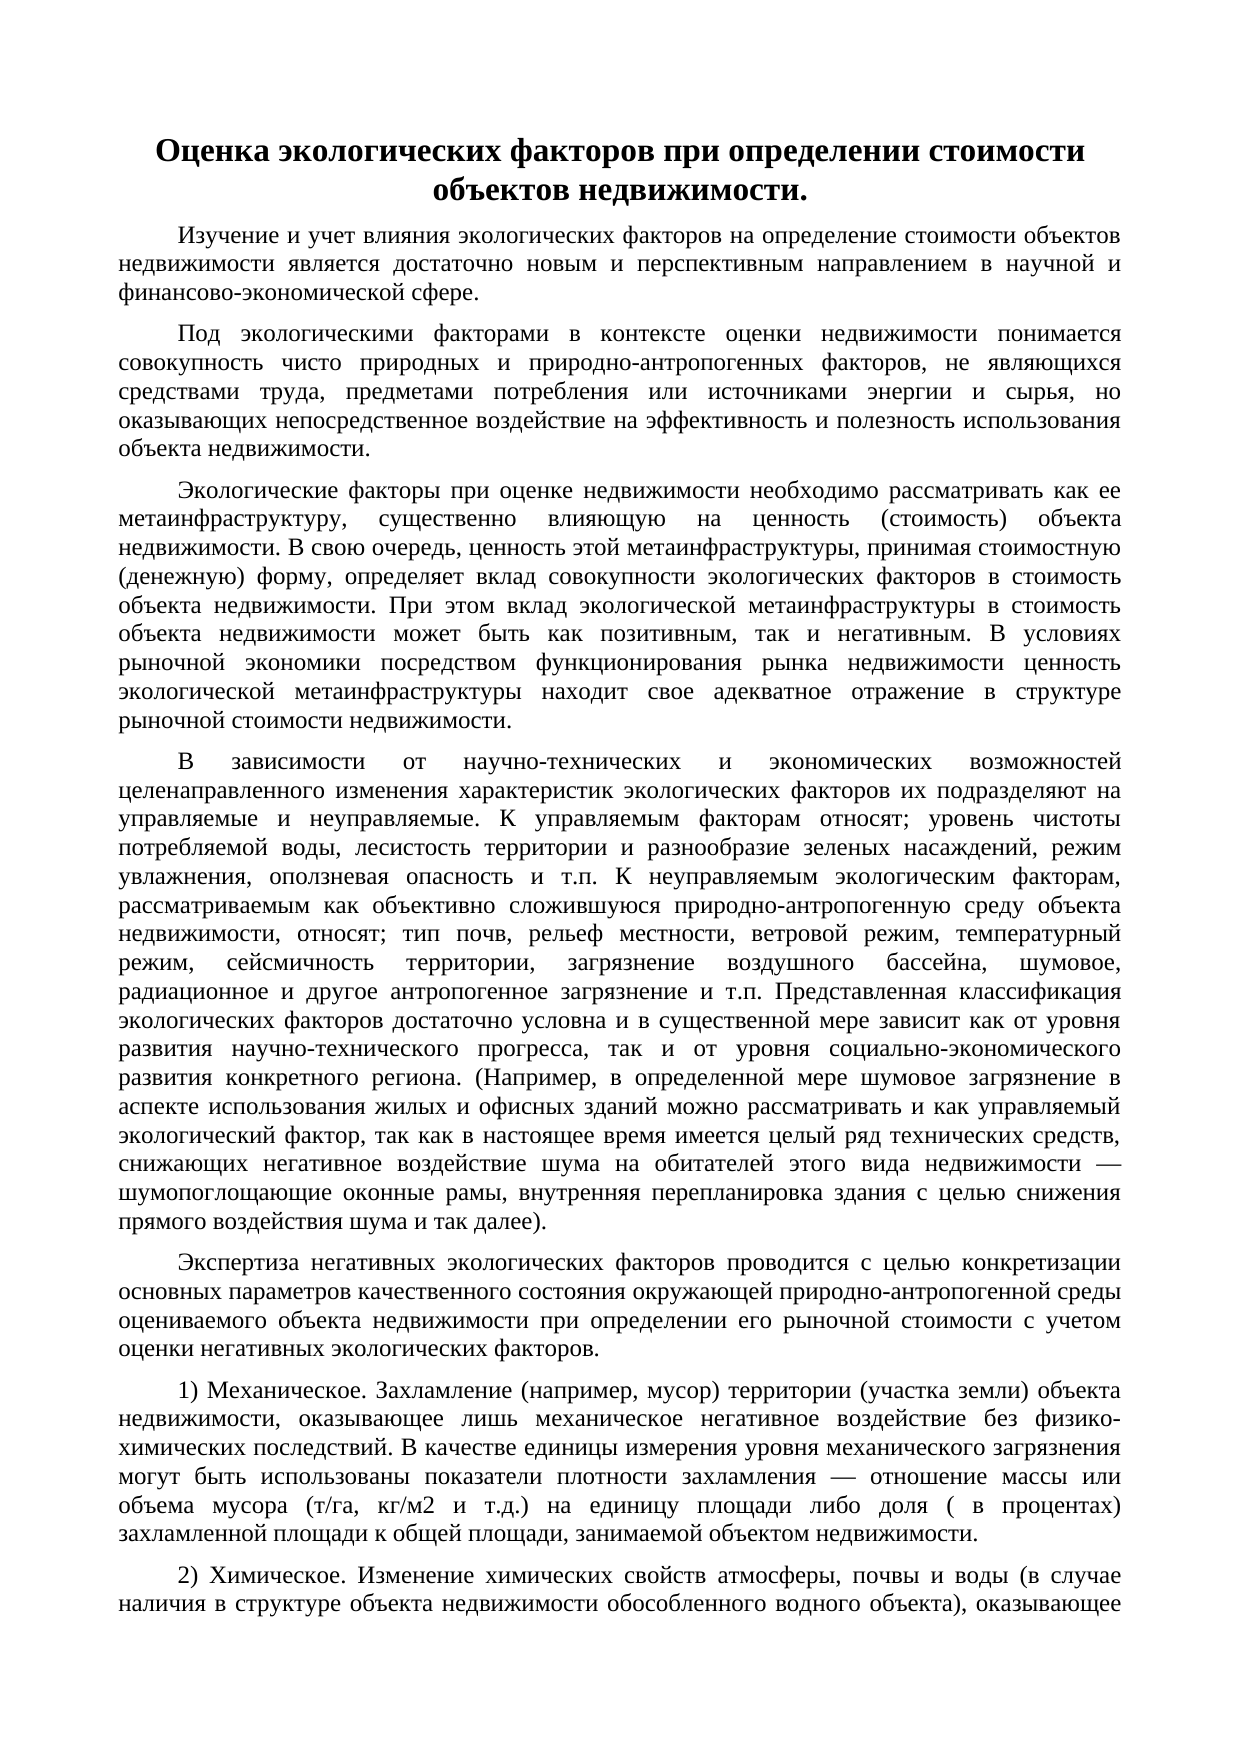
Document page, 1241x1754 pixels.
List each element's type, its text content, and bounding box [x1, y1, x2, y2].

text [118, 1560, 1122, 1617]
text 1) Механическое. Захламление (например, мусор) территории (участка земли) объекта недвижимости, оказывающее лишь механическое негативное воздействие без физико-химических последствий. В качестве единицы измерения уровня механического загрязнения могут быть использованы показатели плотности захламления — отношение массы или объема мусора (т/га, кг/м2 и т.д.) на единицу площади либо доля ( в процентах) захламленной площади к общей площади, занимаемой объектом недвижимости. [118, 1375, 1122, 1547]
text Экспертиза негативных экологических факторов проводится с целью конкретизации основных параметров качественного состояния окружающей природно-антропогенной среды оцениваемого объекта недвижимости при определении его рыночной стоимости с учетом оценки негативных экологических факторов. [118, 1247, 1122, 1362]
text Экологические факторы при оценке недвижимости необходимо рассматривать как ее метаинфраструктуру, существенно влияющую на ценность (стоимость) объекта недвижимости. В свою очередь, ценность этой метаинфраструктуры, принимая стоимостную (денежную) форму, определяет вклад совокупности экологических факторов в стоимость объекта недвижимости. При этом вклад экологической метаинфраструктуры в стоимость объекта недвижимости может быть как позитивным, так и негативным. В условиях рыночной экономики посредством функционирования рынка недвижимости ценность экологической метаинфраструктуры находит свое адекватное отражение в структуре рыночной стоимости недвижимости. [118, 475, 1122, 733]
text Оценка экологических факторов при определении стоимости объектов недвижимости. [118, 131, 1122, 207]
text В зависимости от научно-технических и экономических возможностей целенаправленного изменения характеристик экологических факторов их подразделяют на управляемые и неуправляемые. К управляемым факторам относят; уровень чистоты потребляемой воды, лесистость территории и разнообразие зеленых насаждений, режим увлажнения, оползневая опасность и т.п. К неуправляемым экологическим факторам, рассматриваемым как объективно сложившуюся природно-антропогенную среду объекта недвижимости, относят; тип почв, рельеф местности, ветровой режим, температурный режим, сейсмичность территории, загрязнение воздушного бассейна, шумовое, радиационное и другое антропогенное загрязнение и т.п. Представленная классификация экологических факторов достаточно условна и в существенной мере зависит как от уровня развития научно-технического прогресса, так и от уровня социально-экономического развития конкретного региона. (Например, в определенной мере шумовое загрязнение в аспекте использования жилых и офисных зданий можно рассматривать и как управляемый экологический фактор, так как в настоящее время имеется целый ряд технических средств, снижающих негативное воздействие шума на обитателей этого вида недвижимости — шумопоглощающие оконные рамы, внутренняя перепланировка здания с целью снижения прямого воздействия шума и так далее). [118, 746, 1122, 1235]
text Под экологическими факторами в контексте оценки недвижимости понимается совокупность чисто природных и природно-антропогенных факторов, не являющихся средствами труда, предметами потребления или источниками энергии и сырья, но оказывающих непосредственное воздействие на эффективность и полезность использования объекта недвижимости. [118, 318, 1122, 462]
text Изучение и учет влияния экологических факторов на определение стоимости объектов недвижимости является достаточно новым и перспективным направлением в научной и финансово-экономической сфере. [118, 220, 1122, 306]
